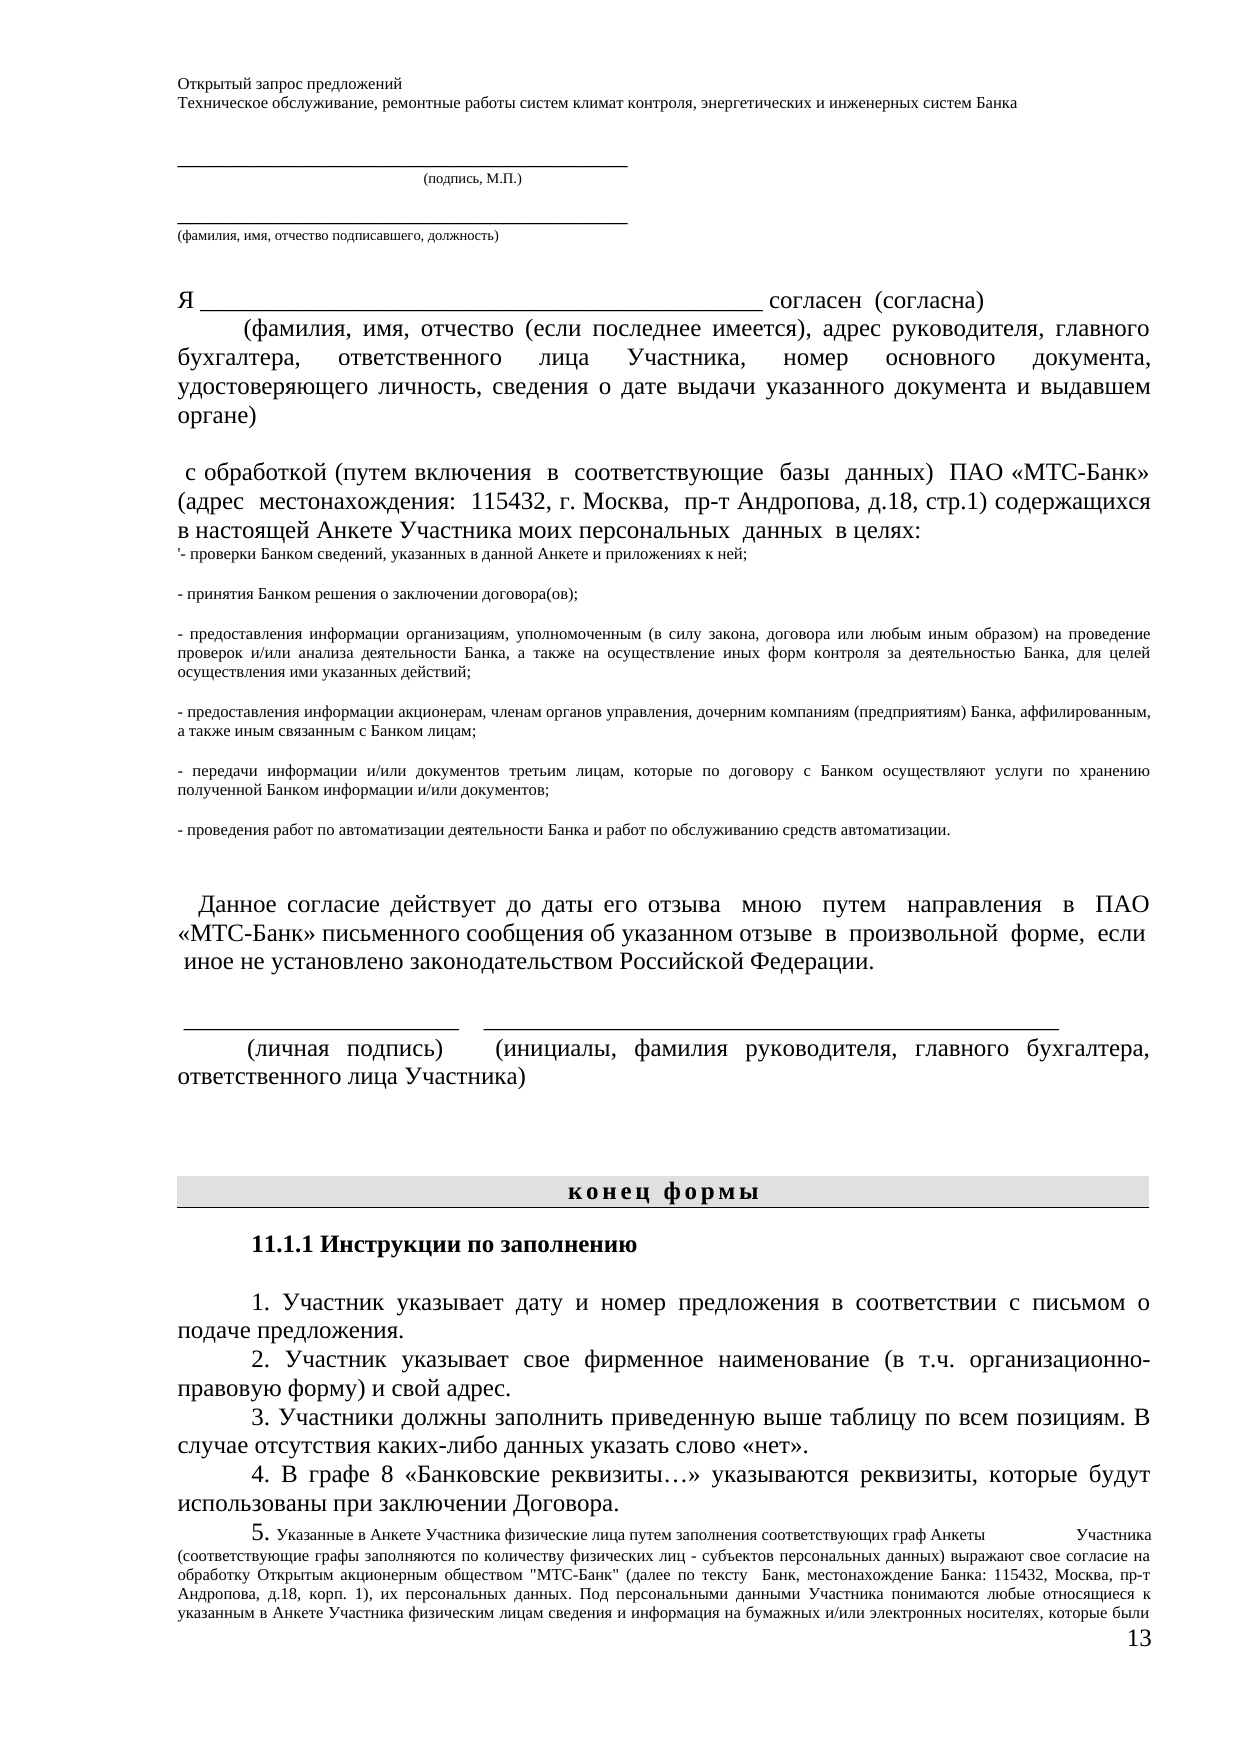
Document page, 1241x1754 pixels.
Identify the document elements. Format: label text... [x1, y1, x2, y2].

text - передачи информации и/или документов третьим лицам, которые по договору с Банком осуществляют услуги по хранению полученной Банком информации и/или документов; [177, 761, 1152, 799]
text (фамилия, имя, отчество (если последнее имеется), адрес руководителя, главного бухгалтера, ответственного лица Участника, номер основного документа, удостоверяющего личность, сведения о дате выдачи указанного документа и выдавшем органе) [177, 313, 1152, 428]
text 2. Участник указывает свое фирменное наименование (в т.ч. организационно-правовую форму) и свой адрес. [177, 1344, 1152, 1402]
text (фамилия, имя, отчество подписавшего, должность) [177, 227, 1152, 256]
text 3. Участники должны заполнить приведенную выше таблицу по всем позициям. В случае отсутствия каких-либо данных указать слово «нет». [177, 1402, 1152, 1459]
text (подпись, М.П.) [177, 170, 768, 198]
text ____________________________________ [177, 198, 1152, 227]
text ____________________________________ [177, 141, 1152, 170]
text '- проверки Банком сведений, указанных в данной Анкете и приложениях к ней; [177, 543, 1152, 563]
text 1. Участник указывает дату и номер предложения в соответствии с письмом о подаче предложения. [177, 1287, 1152, 1344]
text конец формы [177, 1176, 1149, 1207]
text 4. В графе 8 «Банковские реквизиты…» указываются реквизиты, которые будут использованы при заключении Договора. [177, 1459, 1152, 1517]
text Данное согласие действует до даты его отзыва мною путем направления в ПАО «МТС-Банк» письменного сообщения об указанном отзыве в произвольной форме, если [177, 889, 1152, 946]
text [177, 1517, 1152, 1622]
text - предоставления информации акционерам, членам органов управления, дочерним компаниям (предприятиям) Банка, аффилированным, а также иным связанным с Банком лицам; [177, 702, 1152, 740]
text (личная подпись) (инициалы, фамилия руководителя, главного бухгалтера, ответственного лица Участника) [177, 1033, 1152, 1090]
text 11.1.1 Инструкции по заполнению [177, 1229, 1152, 1258]
text Я _____________________________________________ согласен (согласна) [177, 285, 1152, 313]
text - проведения работ по автоматизации деятельности Банка и работ по обслуживанию средств автоматизации. [177, 820, 1152, 839]
text - принятия Банком решения о заключении договора(ов); [177, 583, 1152, 603]
text - предоставления информации организациям, уполномоченным (в силу закона, договора или любым иным образом) на проведение проверок и/или анализа деятельности Банка, а также на осуществление иных форм контроля за деятельностью Банка, для целей осуществления ими указанных действий; [177, 623, 1152, 681]
text с обработкой (путем включения в соответствующие базы данных) ПАО «МТС-Банк» (адрес местонахождения: 115432, г. Москва, пр-т Андропова, д.18, стр.1) содержащихся в настоящей Анкете Участника моих персональных данных в целях: [177, 457, 1152, 543]
text ______________________ ______________________________________________ [177, 1004, 1152, 1033]
text иное не установлено законодательством Российской Федерации. [177, 946, 1152, 975]
